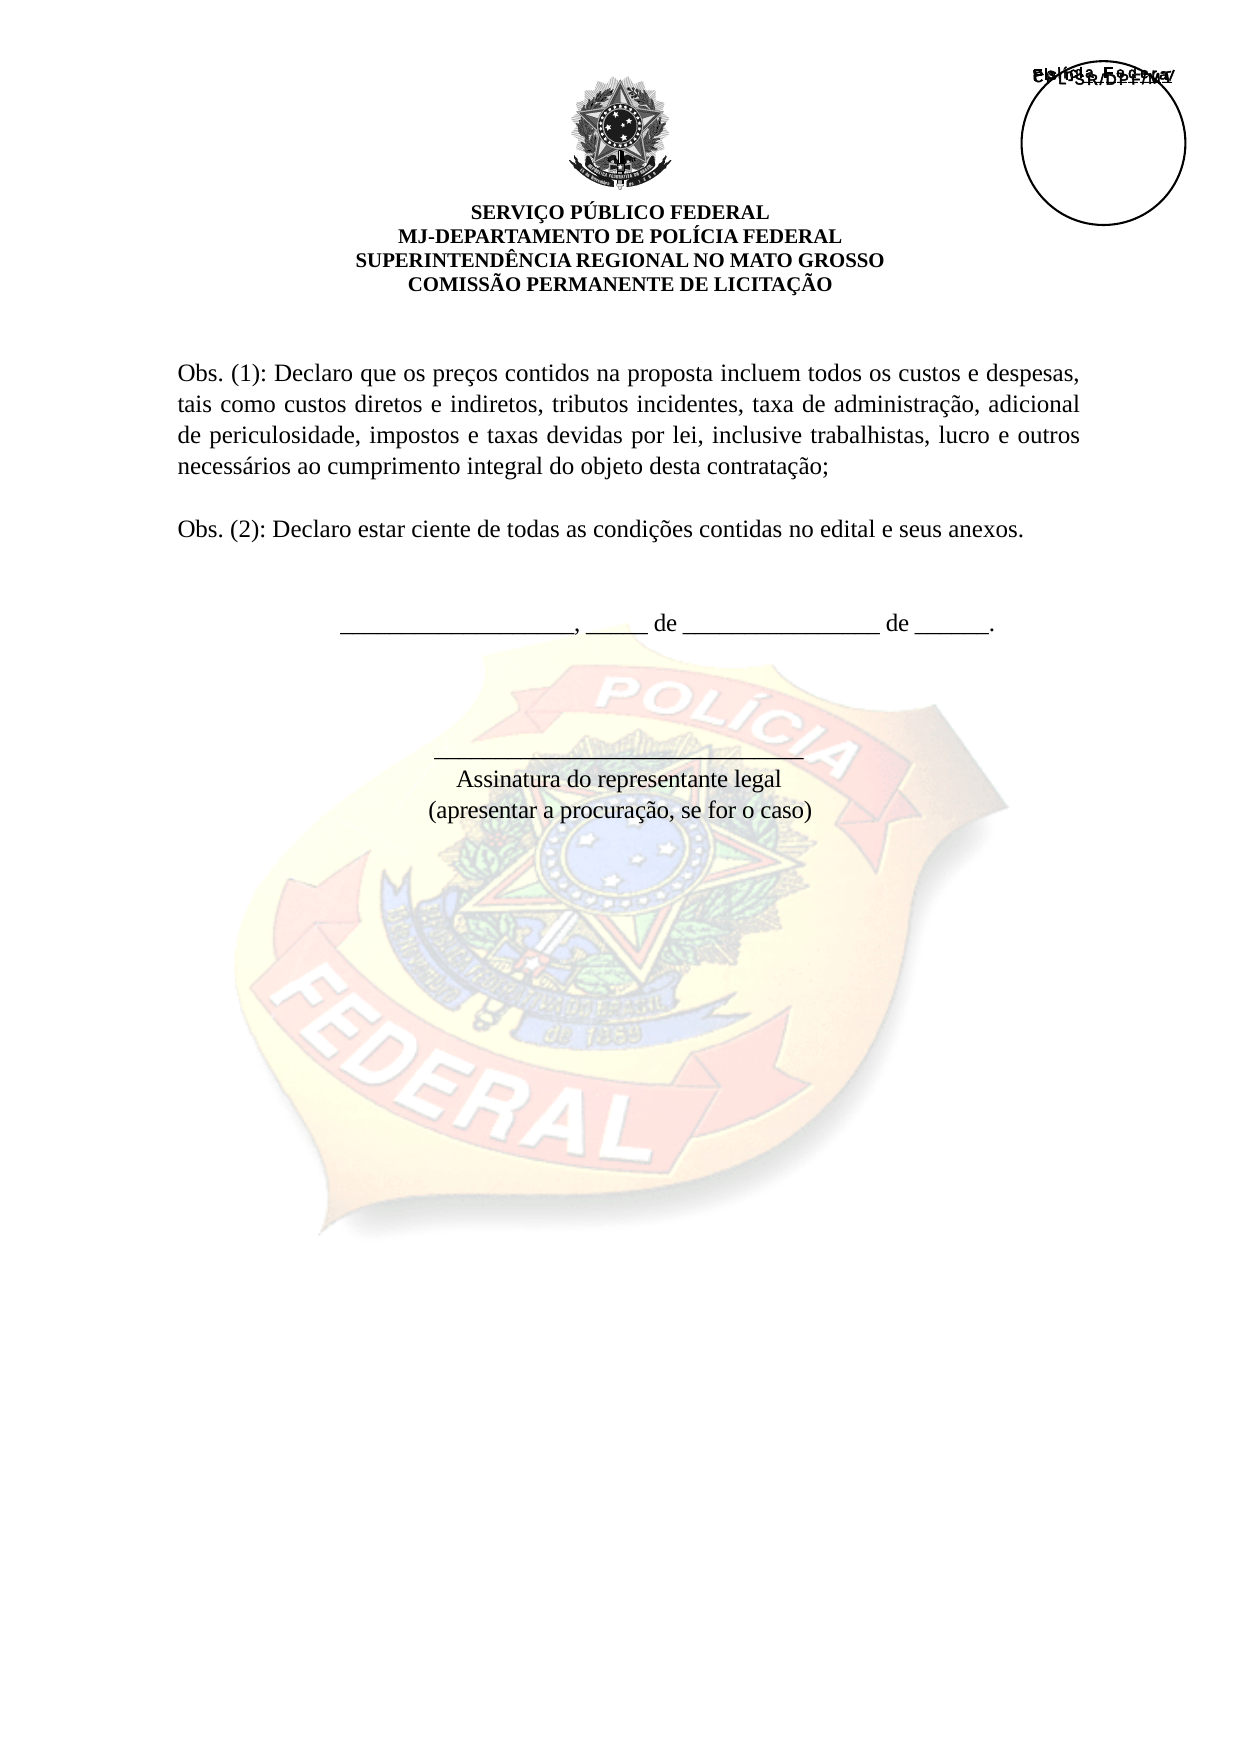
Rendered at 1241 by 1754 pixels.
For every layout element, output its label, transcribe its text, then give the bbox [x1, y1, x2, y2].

text Obs. (1): Declaro que os preços contidos na proposta incluem todos os custos e despesas, tais como custos diretos e indiretos, tributos incidentes, taxa de administração, adicional de periculosidade, impostos e taxas devidas por lei, inclusive trabalhistas, lucro e outros necessários ao cumprimento integral do objeto desta contratação; [177, 355, 1081, 480]
text Obs. (2): Declaro estar ciente de todas as condições contidas no edital e seus anexos. [177, 511, 1081, 543]
text Assinatura do representante legal [177, 761, 1060, 793]
text (apresentar a procuração, se for o caso) [177, 793, 1063, 824]
text ___________________, _____ de ________________ de ______. [177, 605, 1157, 636]
text ______________________________ [177, 730, 1060, 761]
